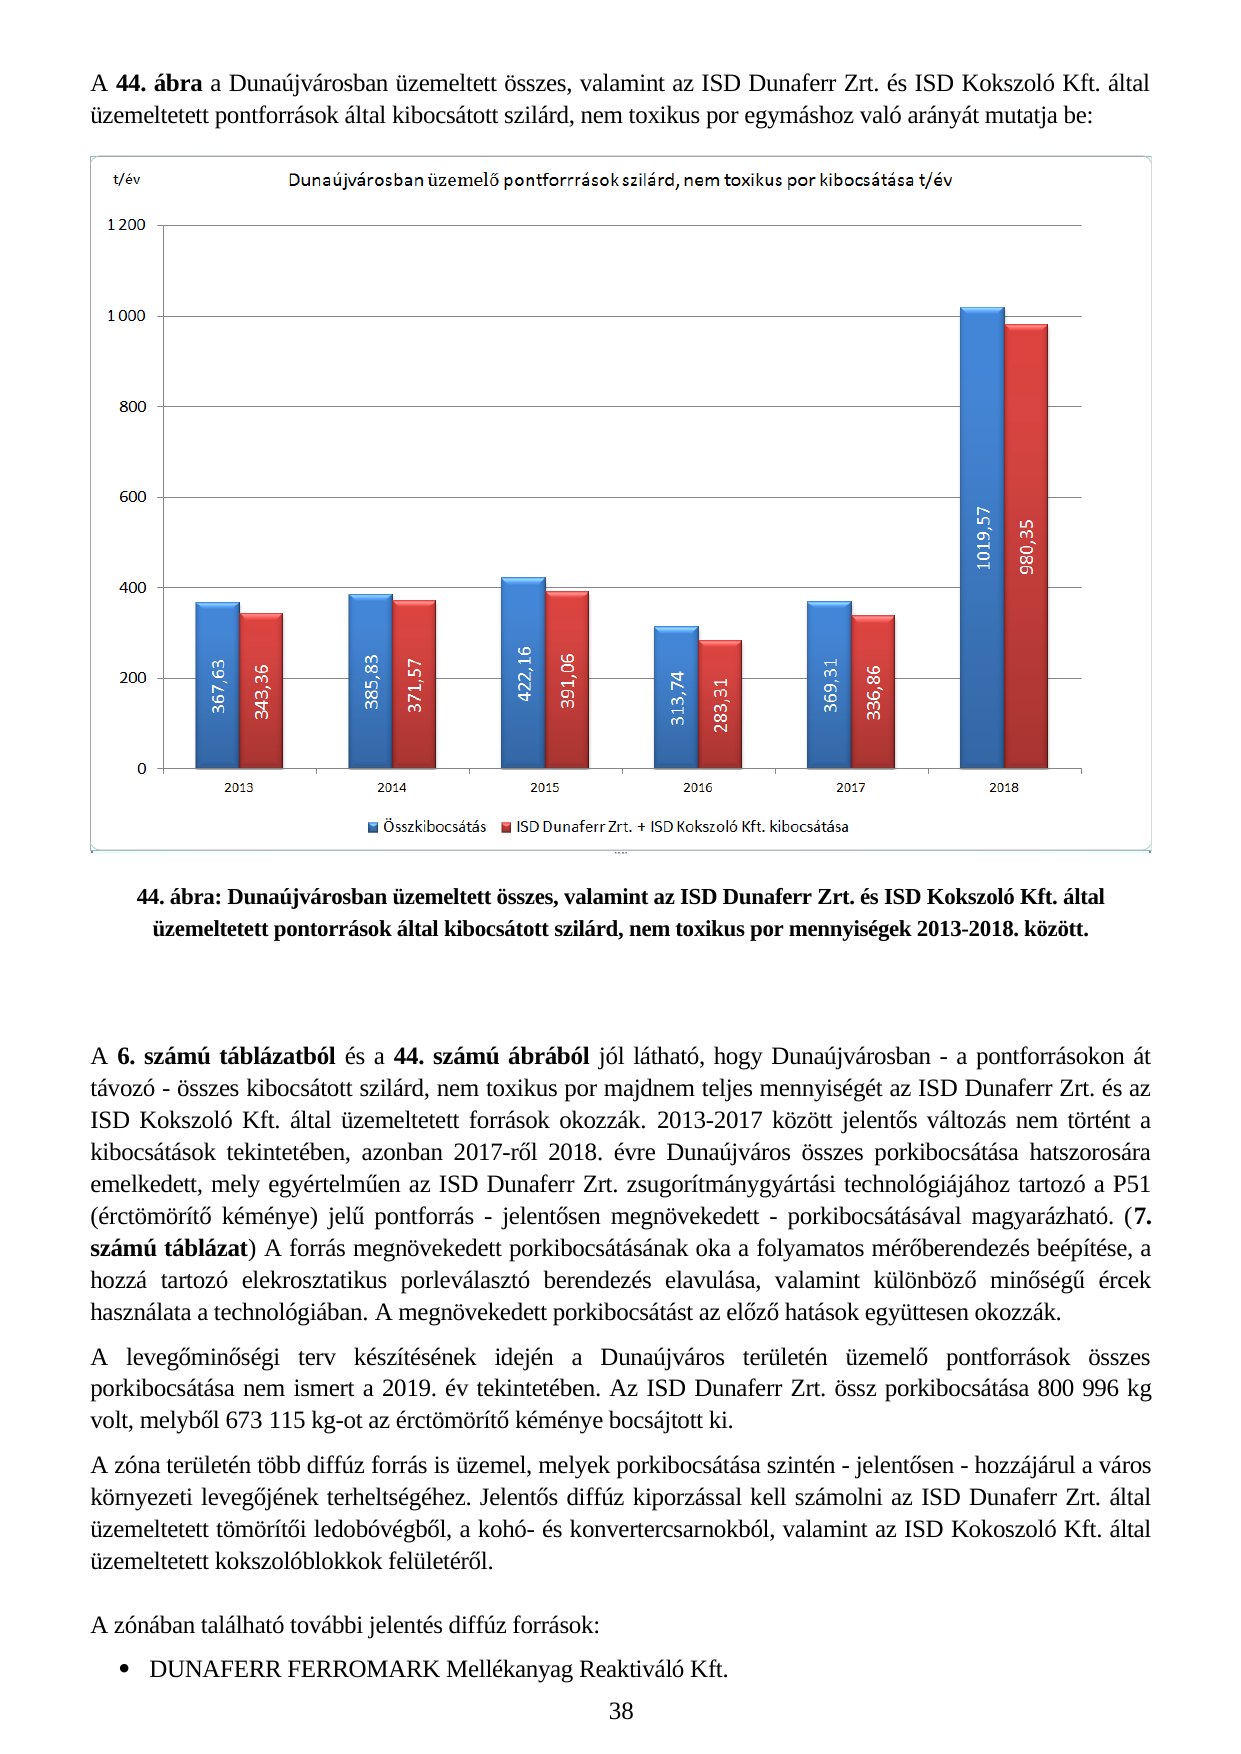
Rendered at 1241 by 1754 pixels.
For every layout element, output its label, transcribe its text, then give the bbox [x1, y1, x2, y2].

text 44. ábra: Dunaújvárosban üzemeltett összes, valamint az ISD Dunaferr Zrt. és ISD Kokszoló Kft. által üzemeltetett pontorrások által kibocsátott szilárd, nem toxikus por mennyiségek 2013-2018. között. [90, 879, 1152, 943]
list DUNAFERR FERROMARK Mellékanyag Reaktiváló Kft. [120, 1652, 1152, 1684]
picture [90, 154, 1152, 854]
text A 6. számú táblázatból és a 44. számú ábrából jól látható, hogy Dunaújvárosban - a pontforrásokon át távozó - összes kibocsátott szilárd, nem toxikus por majdnem teljes mennyiségét az ISD Dunaferr Zrt. és az ISD Kokszoló Kft. által üzemeltetett források okozzák. 2013-2017 között jelentős változás nem történt a kibocsátások tekintetében, azonban 2017-ről 2018. évre Dunaújváros összes porkibocsátása hatszorosára emelkedett, mely egyértelműen az ISD Dunaferr Zrt. zsugorítmánygyártási technológiájához tartozó a P51 (érctömörítő kéménye) jelű pontforrás - jelentősen megnövekedett - porkibocsátásával magyarázható. (7. számú táblázat) A forrás megnövekedett porkibocsátásának oka a folyamatos mérőberendezés beépítése, a hozzá tartozó elekrosztatikus porleválasztó berendezés elavulása, valamint különböző minőségű ércek használata a technológiában. A megnövekedett porkibocsátást az előző hatások együttesen okozzák. [90, 1039, 1152, 1327]
text A 44. ábra a Dunaújvárosban üzemeltett összes, valamint az ISD Dunaferr Zrt. és ISD Kokszoló Kft. által üzemeltetett pontforrások által kibocsátott szilárd, nem toxikus por egymáshoz való arányát mutatja be: [90, 68, 1152, 129]
text A zónában található további jelentés diffúz források: [90, 1608, 1152, 1640]
text A zóna területén több diffúz forrás is üzemel, melyek porkibocsátása szintén - jelentősen - hozzájárul a város környezeti levegőjének terheltségéhez. Jelentős diffúz kiporzással kell számolni az ISD Dunaferr Zrt. által üzemeltetett tömörítői ledobóvégből, a kohó- és konvertercsarnokból, valamint az ISD Kokoszoló Kft. által üzemeltetett kokszolóblokkok felületéről. [90, 1448, 1152, 1576]
text A levegőminőségi terv készítésének idején a Dunaújváros területén üzemelő pontforrások összes porkibocsátása nem ismert a 2019. év tekintetében. Az ISD Dunaferr Zrt. össz porkibocsátása 800 996 kg volt, melyből 673 115 kg-ot az érctömörítő kéménye bocsájtott ki. [90, 1339, 1152, 1435]
